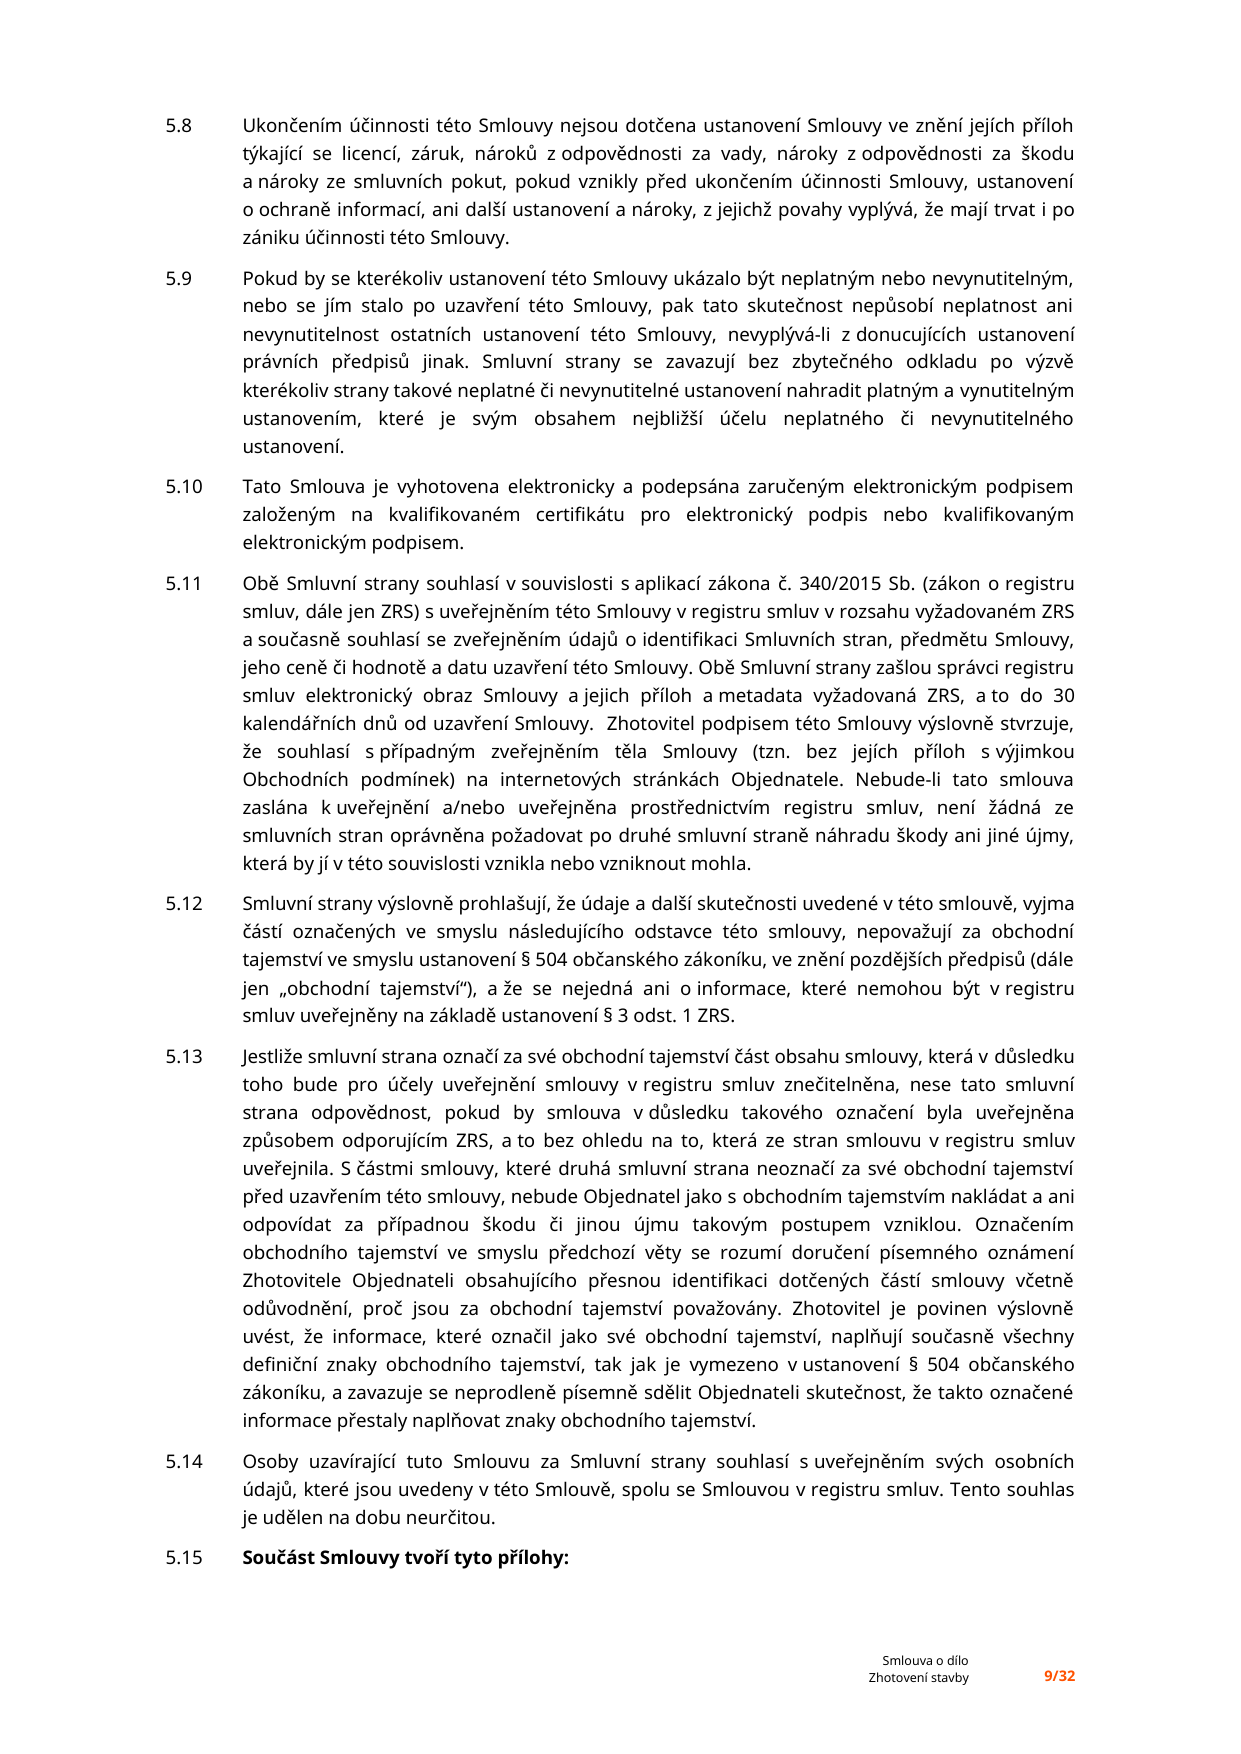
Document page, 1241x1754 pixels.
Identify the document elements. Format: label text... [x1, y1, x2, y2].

text Součást Smlouvy tvoří tyto přílohy: [165, 1545, 1075, 1570]
text Tato Smlouva je vyhotovena elektronicky a podepsána zaručeným elektronickým podpisem založeným na kvalifikovaném certifikátu pro elektronický podpis nebo kvalifikovaným elektronickým podpisem. [165, 473, 1075, 555]
text Pokud by se kterékoliv ustanovení této Smlouvy ukázalo být neplatným nebo nevynutitelným, nebo se jím stalo po uzavření této Smlouvy, pak tato skutečnost nepůsobí neplatnost ani nevynutitelnost ostatních ustanovení této Smlouvy, nevyplývá-li z donucujících ustanovení právních předpisů jinak. Smluvní strany se zavazují bez zbytečného odkladu po výzvě kterékoliv strany takové neplatné či nevynutitelné ustanovení nahradit platným a vynutitelným ustanovením, které je svým obsahem nejbližší účelu neplatného či nevynutitelného ustanovení. [165, 265, 1075, 458]
text Smluvní strany výslovně prohlašují, že údaje a další skutečnosti uvedené v této smlouvě, vyjma částí označených ve smyslu následujícího odstavce této smlouvy, nepovažují za obchodní tajemství ve smyslu ustanovení § 504 občanského zákoníku, ve znění pozdějších předpisů (dále jen „obchodní tajemství“), a že se nejedná ani o informace, které nemohou být v registru smluv uveřejněny na základě ustanovení § 3 odst. 1 ZRS. [165, 891, 1075, 1028]
text Osoby uzavírající tuto Smlouvu za Smluvní strany souhlasí s uveřejněním svých osobních údajů, které jsou uvedeny v této Smlouvě, spolu se Smlouvou v registru smluv. Tento souhlas je udělen na dobu neurčitou. [165, 1448, 1075, 1530]
text Obě Smluvní strany souhlasí v souvislosti s aplikací zákona č. 340/2015 Sb. (zákon o registru smluv, dále jen ZRS) s uveřejněním této Smlouvy v registru smluv v rozsahu vyžadovaném ZRS a současně souhlasí se zveřejněním údajů o identifikaci Smluvních stran, předmětu Smlouvy, jeho ceně či hodnotě a datu uzavření této Smlouvy. Obě Smluvní strany zašlou správci registru smluv elektronický obraz Smlouvy a jejich příloh a metadata vyžadovaná ZRS, a to do 30 kalendářních dnů od uzavření Smlouvy. Zhotovitel podpisem této Smlouvy výslovně stvrzuje, že souhlasí s případným zveřejněním těla Smlouvy (tzn. bez jejích příloh s výjimkou Obchodních podmínek) na internetových stránkách Objednatele. Nebude-li tato smlouva zaslána k uveřejnění a/nebo uveřejněna prostřednictvím registru smluv, není žádná ze smluvních stran oprávněna požadovat po druhé smluvní straně náhradu škody ani jiné újmy, která by jí v této souvislosti vznikla nebo vzniknout mohla. [165, 570, 1075, 876]
text Jestliže smluvní strana označí za své obchodní tajemství část obsahu smlouvy, která v důsledku toho bude pro účely uveřejnění smlouvy v registru smluv znečitelněna, nese tato smluvní strana odpovědnost, pokud by smlouva v důsledku takového označení byla uveřejněna způsobem odporujícím ZRS, a to bez ohledu na to, která ze stran smlouvu v registru smluv uveřejnila. S částmi smlouvy, které druhá smluvní strana neoznačí za své obchodní tajemství před uzavřením této smlouvy, nebude Objednatel jako s obchodním tajemstvím nakládat a ani odpovídat za případnou škodu či jinou újmu takovým postupem vzniklou. Označením obchodního tajemství ve smyslu předchozí věty se rozumí doručení písemného oznámení Zhotovitele Objednateli obsahujícího přesnou identifikaci dotčených částí smlouvy včetně odůvodnění, proč jsou za obchodní tajemství považovány. Zhotovitel je povinen výslovně uvést, že informace, které označil jako své obchodní tajemství, naplňují současně všechny definiční znaky obchodního tajemství, tak jak je vymezeno v ustanovení § 504 občanského zákoníku, a zavazuje se neprodleně písemně sdělit Objednateli skutečnost, že takto označené informace přestaly naplňovat znaky obchodního tajemství. [165, 1043, 1075, 1433]
text Ukončením účinnosti této Smlouvy nejsou dotčena ustanovení Smlouvy ve znění jejích příloh týkající se licencí, záruk, nároků z odpovědnosti za vady, nároky z odpovědnosti za škodu a nároky ze smluvních pokut, pokud vznikly před ukončením účinnosti Smlouvy, ustanovení o ochraně informací, ani další ustanovení a nároky, z jejichž povahy vyplývá, že mají trvat i po zániku účinnosti této Smlouvy. [165, 112, 1075, 250]
